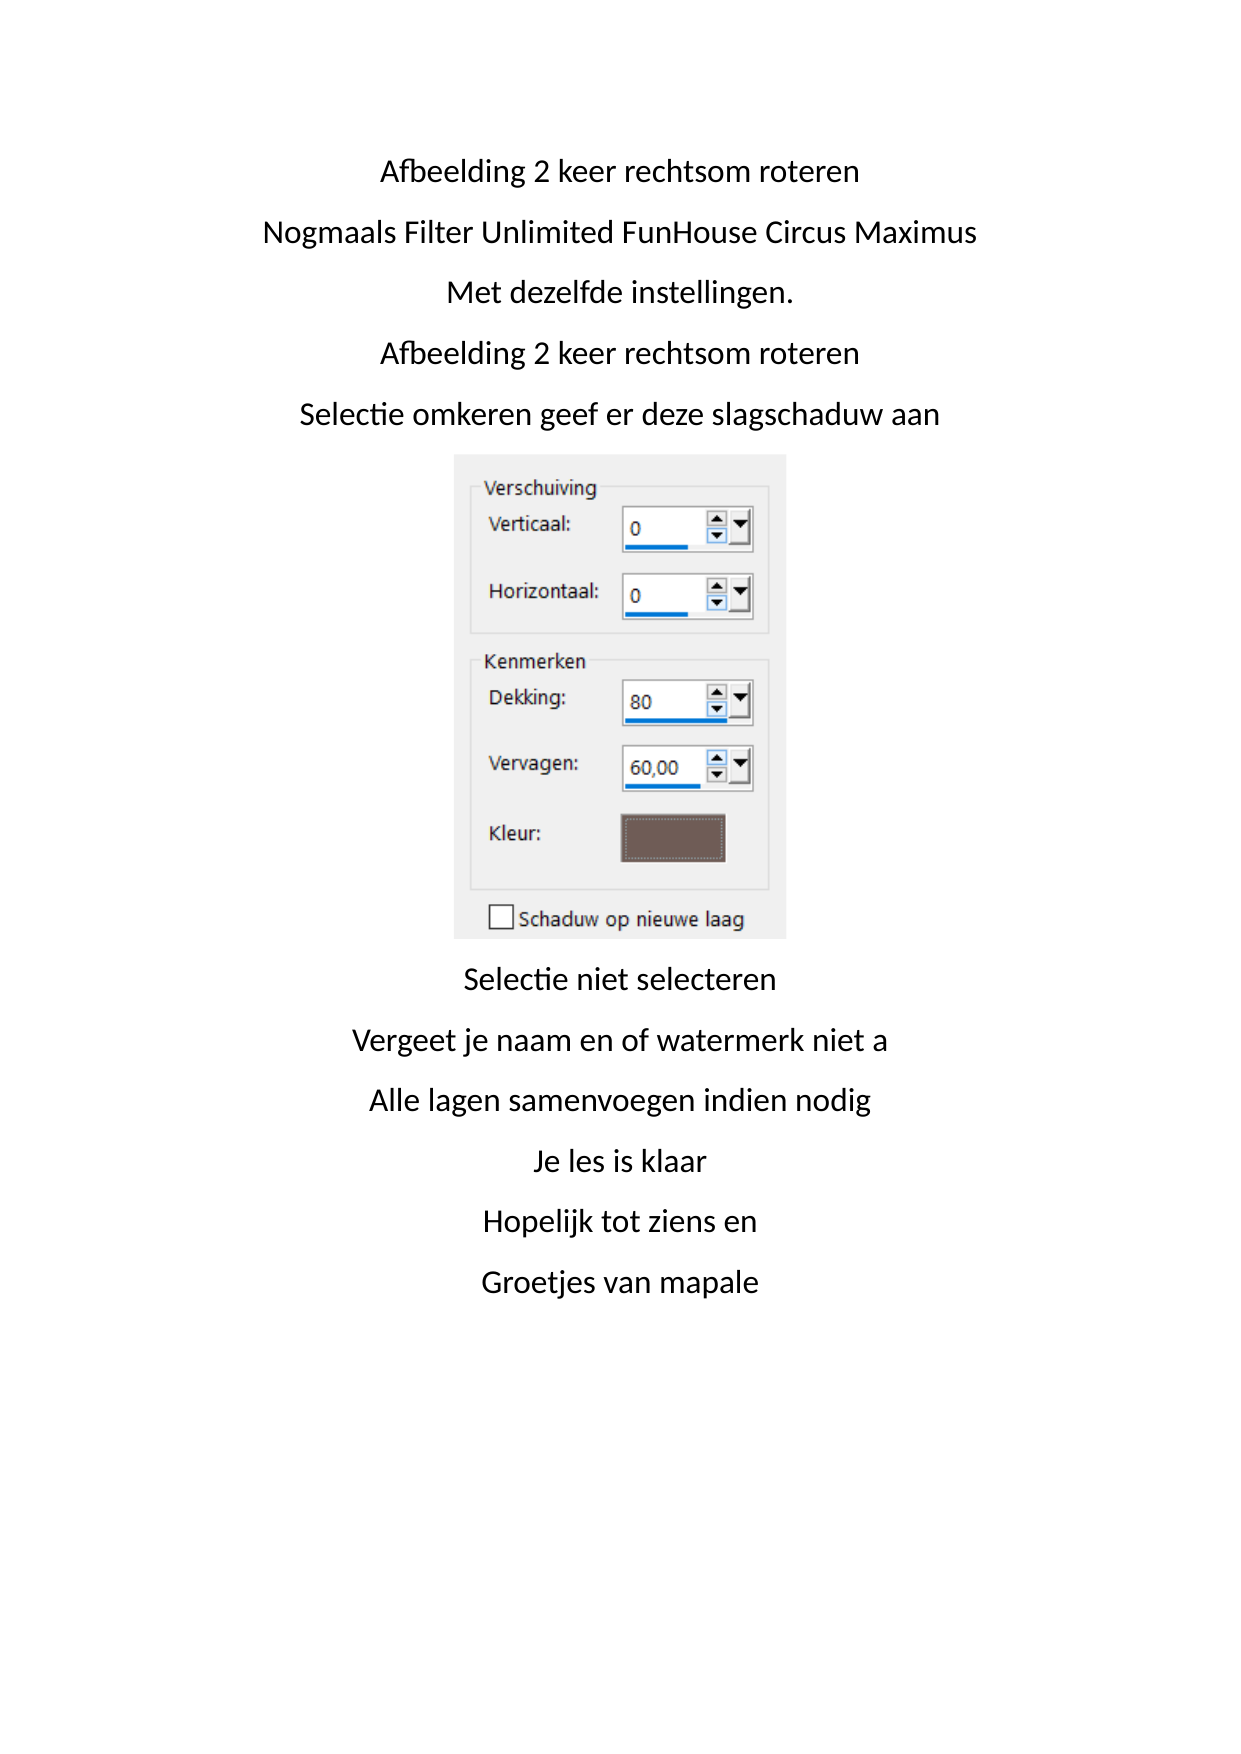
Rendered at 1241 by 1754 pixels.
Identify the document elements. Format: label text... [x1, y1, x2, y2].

picture [453, 453, 787, 939]
text Groetjes van mapale [150, 1261, 1090, 1302]
text Afbeelding 2 keer rechtsom roteren [150, 150, 1090, 191]
text Met dezelfde instellingen. [150, 271, 1090, 312]
text Nogmaals Filter Unlimited FunHouse Circus Maximus [150, 211, 1090, 251]
text Hopelijk tot ziens en [150, 1200, 1090, 1241]
text Je les is klaar [150, 1140, 1090, 1181]
text Alle lagen samenvoegen indien nodig [150, 1079, 1090, 1120]
text Selectie niet selecteren [150, 958, 1090, 999]
text Vergeet je naam en of watermerk niet a [150, 1018, 1090, 1059]
text Afbeelding 2 keer rechtsom roteren [150, 332, 1090, 373]
text Selectie omkeren geef er deze slagschaduw aan [150, 392, 1090, 433]
